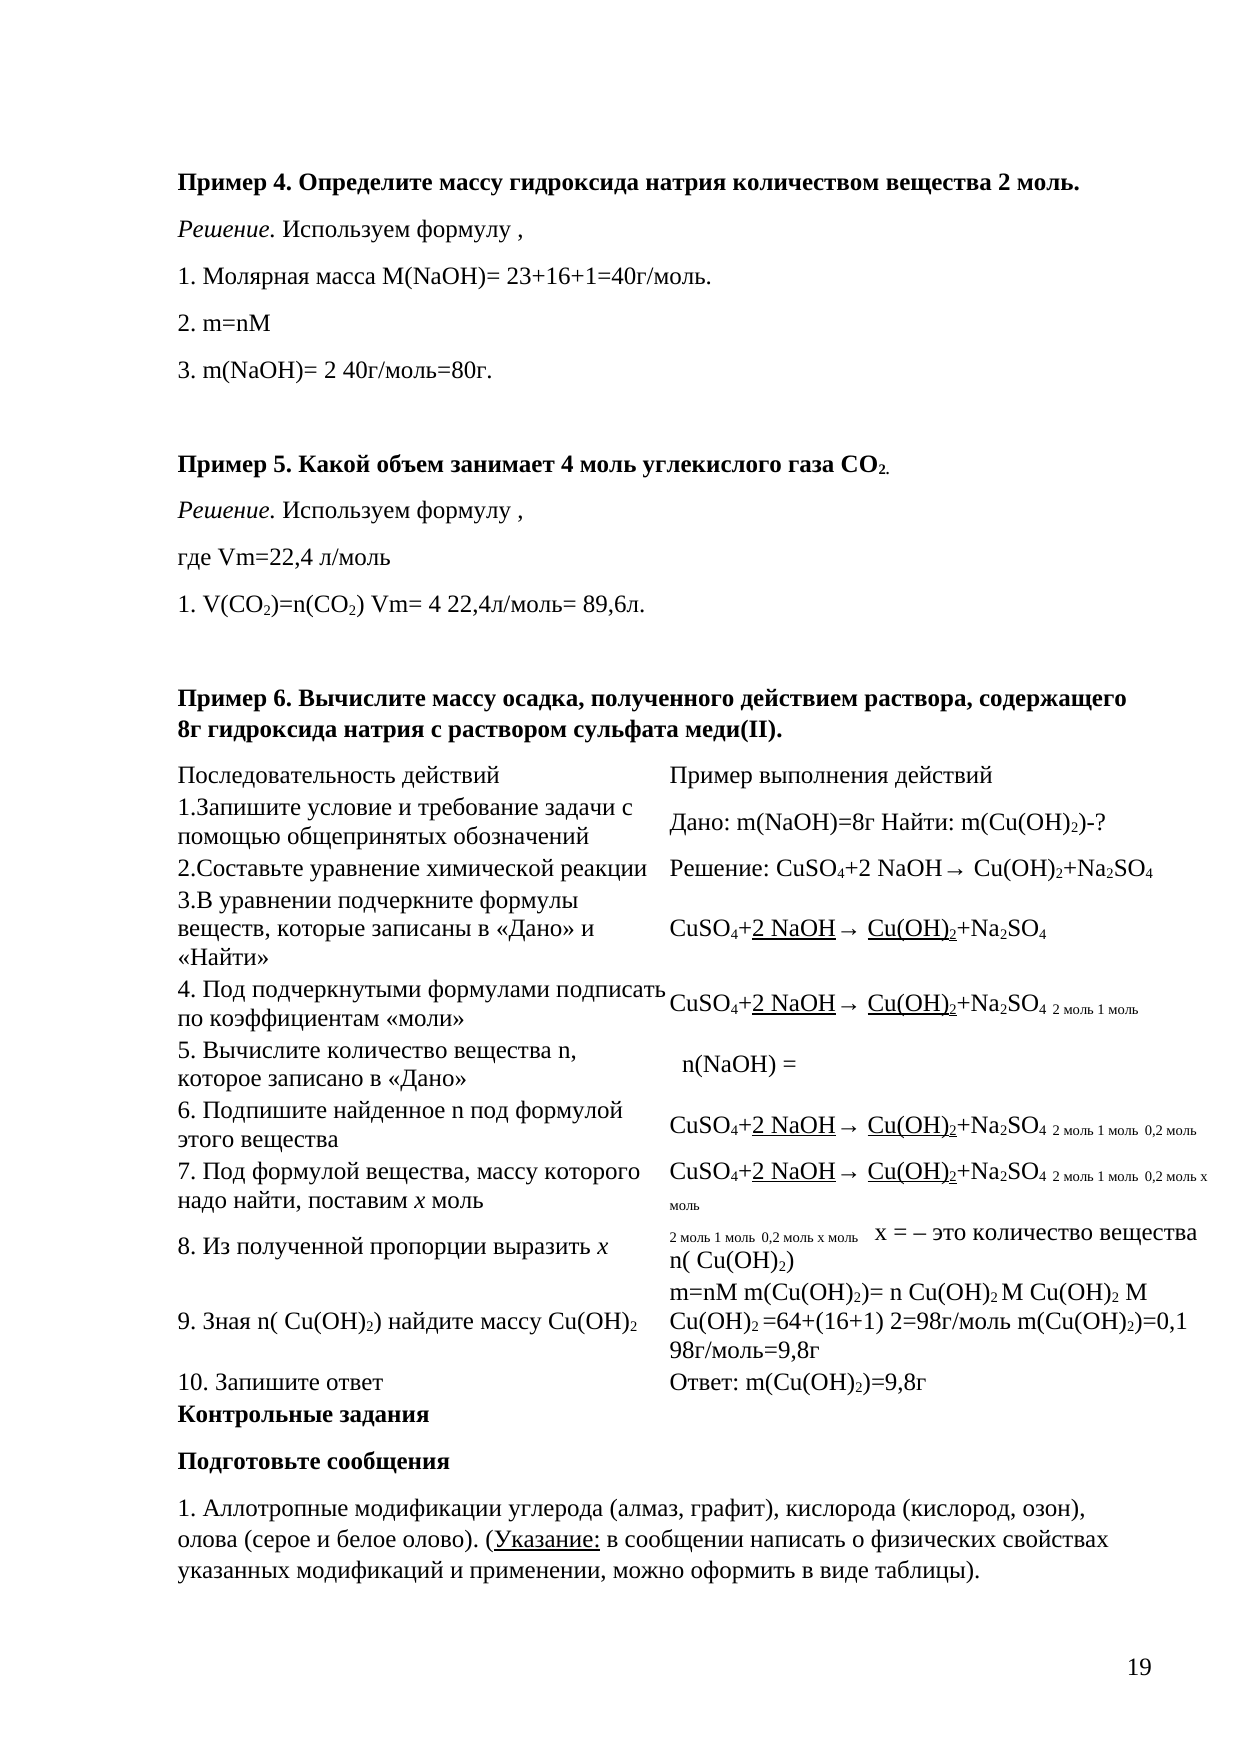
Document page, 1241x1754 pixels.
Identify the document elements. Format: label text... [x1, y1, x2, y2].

text Контрольные задания [177, 1397, 1136, 1428]
text где Vm=22,4 л/моль [177, 540, 1136, 571]
table_header Пример выполнения действий [668, 759, 1234, 791]
text 1. Молярная масса М(NаOH)= 23+16+1=40г/моль. [177, 259, 1136, 290]
table_cell CuSO4+2 NаOH→ Cu(OH)2+Na2SO4 2 моль 1 моль [668, 973, 1234, 1033]
table_header Последовательность действий [176, 759, 668, 791]
text 1. Аллотропные модификации углерода (алмаз, графит), кислорода (кислород, озон), олова (серое и белое олово). (Указание: в сообщении написать о физических свойствах указанных модификаций и применении, можно оформить в виде таблицы). [177, 1491, 1136, 1584]
text Пример 5. Какой объем занимает 4 моль углекислого газа СО2. [177, 446, 1136, 477]
table_cell CuSO4+2 NаOH→ Cu(OH)2+Na2SO4 2 моль 1 моль 0,2 моль [668, 1094, 1234, 1154]
text Пример 4. Определите массу гидроксида натрия количеством вещества 2 моль. [177, 165, 1136, 196]
table_cell Решение: CuSO4+2 NаOH→ Cu(OH)2+Na2SO4 [668, 851, 1234, 883]
table_cell 4. Под подчеркнутыми формулами подписать по коэффициентам «моли» [176, 973, 668, 1033]
table_cell Ответ: m(Cu(OH)2)=9,8г [668, 1365, 1234, 1397]
table_cell 9. Зная n( Cu(OH)2) найдите массу Cu(OH)2 [176, 1276, 668, 1365]
text Решение. Используем формулу , [177, 493, 1136, 524]
table_cell CuSO4+2 NаOH→ Cu(OH)2+Na2SO4 [668, 883, 1234, 972]
table_cell m=nM m(Cu(OH)2)= n Cu(OH)2 M Cu(OH)2 M Cu(OH)2 =64+(16+1) 2=98г/моль m(Cu(OH)2)=0,1 98г/моль=9,8г [668, 1276, 1234, 1365]
table_cell n(NаOH) = [668, 1033, 1234, 1094]
text 2. m=nM [177, 306, 1136, 337]
text Пример 6. Вычислите массу осадка, полученного действием раствора, содержащего 8г гидроксида натрия с раствором сульфата меди(II). [177, 681, 1136, 743]
table_cell CuSO4+2 NаOH→ Cu(OH)2+Na2SO4 2 моль 1 моль 0,2 моль х моль [668, 1154, 1234, 1215]
table_cell 7. Под формулой вещества, массу которого надо найти, поставим х моль [176, 1154, 668, 1215]
table_cell 10. Запишите ответ [176, 1365, 668, 1397]
table_cell 3.В уравнении подчеркните формулы веществ, которые записаны в «Дано» и «Найти» [176, 883, 668, 972]
table_cell 5. Вычислите количество вещества n, которое записано в «Дано» [176, 1033, 668, 1094]
table_cell 8. Из полученной пропорции выразить х [176, 1215, 668, 1276]
table_cell 1.Запишите условие и требование задачи с помощью общепринятых обозначений [176, 791, 668, 851]
text 3. m(NаOH)= 2 40г/моль=80г. [177, 352, 1136, 384]
table_cell 6. Подпишите найденное n под формулой этого вещества [176, 1094, 668, 1154]
text Решение. Используем формулу , [177, 212, 1136, 243]
table_cell 2.Составьте уравнение химической реакции [176, 851, 668, 883]
text Подготовьте сообщения [177, 1444, 1136, 1475]
table_cell 2 моль 1 моль 0,2 моль х моль х = – это количество вещества n( Cu(OH)2) [668, 1215, 1234, 1276]
table_cell Дано: m(NаOH)=8г Найти: m(Cu(OH)2)-? [668, 791, 1234, 851]
text 1. V(СО2)=n(CO2) Vm= 4 22,4л/моль= 89,6л. [177, 587, 1136, 618]
